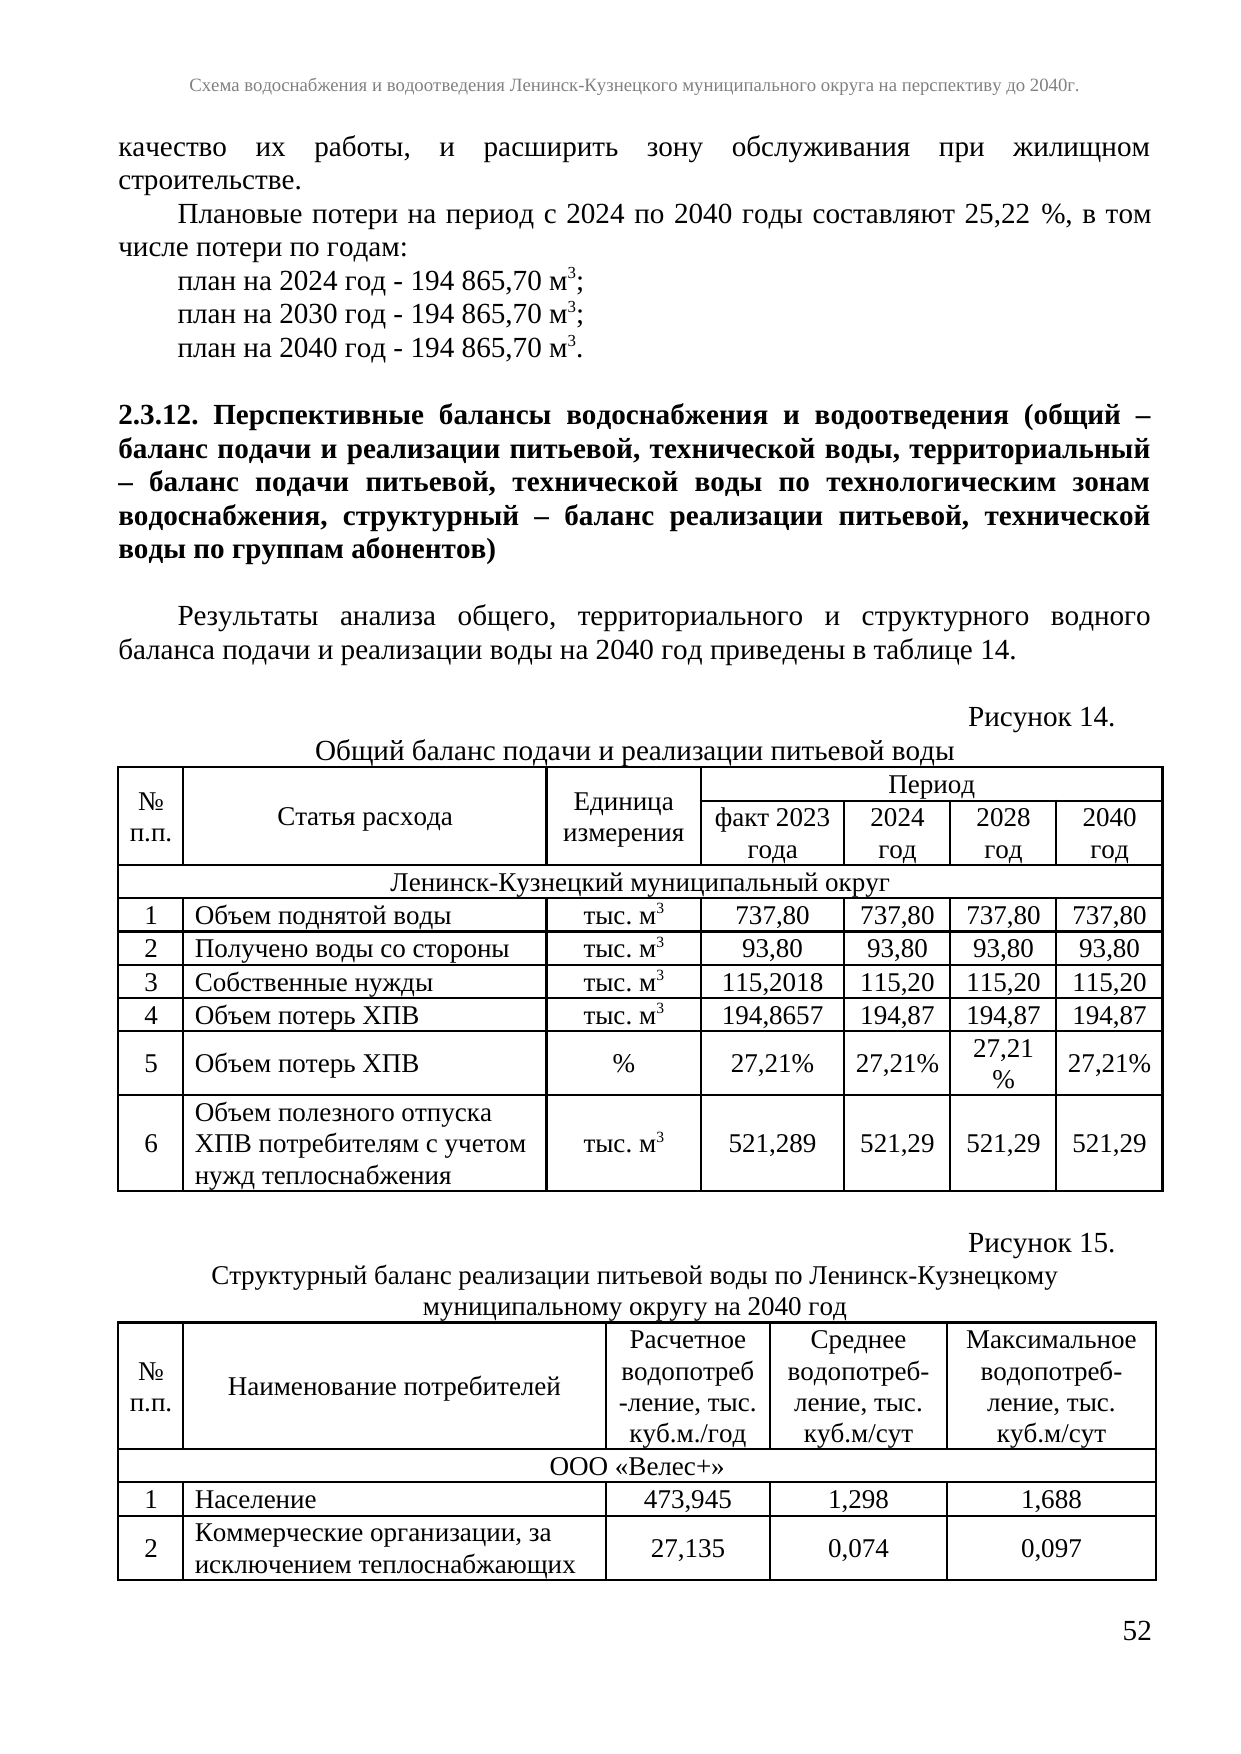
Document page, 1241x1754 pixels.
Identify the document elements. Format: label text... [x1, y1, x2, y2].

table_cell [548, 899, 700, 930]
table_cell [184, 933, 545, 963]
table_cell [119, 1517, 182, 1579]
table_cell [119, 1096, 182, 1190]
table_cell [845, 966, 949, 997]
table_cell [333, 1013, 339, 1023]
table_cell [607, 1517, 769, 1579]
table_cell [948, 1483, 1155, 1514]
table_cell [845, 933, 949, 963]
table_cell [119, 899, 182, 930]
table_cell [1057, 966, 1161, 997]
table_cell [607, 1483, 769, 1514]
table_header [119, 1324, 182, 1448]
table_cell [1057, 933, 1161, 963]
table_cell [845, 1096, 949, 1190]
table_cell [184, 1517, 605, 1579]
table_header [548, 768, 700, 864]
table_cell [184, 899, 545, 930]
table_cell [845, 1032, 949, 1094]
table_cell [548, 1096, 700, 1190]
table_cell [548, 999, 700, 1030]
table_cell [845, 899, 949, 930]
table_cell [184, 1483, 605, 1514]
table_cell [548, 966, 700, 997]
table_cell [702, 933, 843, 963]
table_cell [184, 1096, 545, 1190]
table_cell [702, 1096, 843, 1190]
text план на 2040 год - 194 865,70 м3. [118, 330, 1152, 364]
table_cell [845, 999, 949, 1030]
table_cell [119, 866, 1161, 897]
text Общий баланс подачи и реализации питьевой воды [118, 733, 1152, 766]
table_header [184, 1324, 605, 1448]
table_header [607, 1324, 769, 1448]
text Структурный баланс реализации питьевой воды по Ленинск-Кузнецкому муниципальному округу на 2040 год [118, 1259, 1152, 1321]
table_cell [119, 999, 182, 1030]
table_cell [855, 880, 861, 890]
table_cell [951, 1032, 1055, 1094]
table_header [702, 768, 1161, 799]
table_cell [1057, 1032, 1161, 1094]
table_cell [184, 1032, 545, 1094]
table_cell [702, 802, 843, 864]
text Плановые потери на период с 2024 по 2040 годы составляют 25,22 %, в том числе потери по годам: [118, 196, 1152, 263]
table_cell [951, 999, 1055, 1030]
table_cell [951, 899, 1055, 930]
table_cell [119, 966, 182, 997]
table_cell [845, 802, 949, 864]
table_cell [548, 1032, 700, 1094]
text Результаты анализа общего, территориального и структурного водного баланса подачи и реализации воды на 2040 год приведены в таблице 14. [118, 598, 1152, 666]
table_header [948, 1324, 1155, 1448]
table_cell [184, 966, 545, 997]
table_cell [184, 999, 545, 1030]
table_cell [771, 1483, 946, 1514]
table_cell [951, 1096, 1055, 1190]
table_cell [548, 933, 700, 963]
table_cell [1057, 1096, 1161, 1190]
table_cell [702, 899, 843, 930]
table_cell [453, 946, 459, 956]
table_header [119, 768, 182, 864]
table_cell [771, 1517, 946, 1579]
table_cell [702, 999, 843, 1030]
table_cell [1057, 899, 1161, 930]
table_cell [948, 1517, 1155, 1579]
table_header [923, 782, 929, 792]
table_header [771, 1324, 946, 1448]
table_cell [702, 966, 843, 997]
text план на 2030 год - 194 865,70 м3; [118, 297, 1152, 330]
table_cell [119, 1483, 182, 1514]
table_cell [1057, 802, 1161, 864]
subtitle 2.3.12. Перспективные балансы водоснабжения и водоотведения (общий – баланс подачи и реализации питьевой, технической воды, территориальный – баланс подачи питьевой, технической воды по технологическим зонам водоснабжения, структурный – баланс реализации питьевой, технической воды по группам абонентов) [118, 397, 1152, 565]
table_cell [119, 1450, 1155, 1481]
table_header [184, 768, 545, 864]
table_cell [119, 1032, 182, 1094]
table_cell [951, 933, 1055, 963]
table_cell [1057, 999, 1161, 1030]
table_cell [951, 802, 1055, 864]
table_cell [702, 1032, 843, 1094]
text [118, 129, 1152, 196]
text план на 2024 год - 194 865,70 м3; [118, 263, 1152, 297]
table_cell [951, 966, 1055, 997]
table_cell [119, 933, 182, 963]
